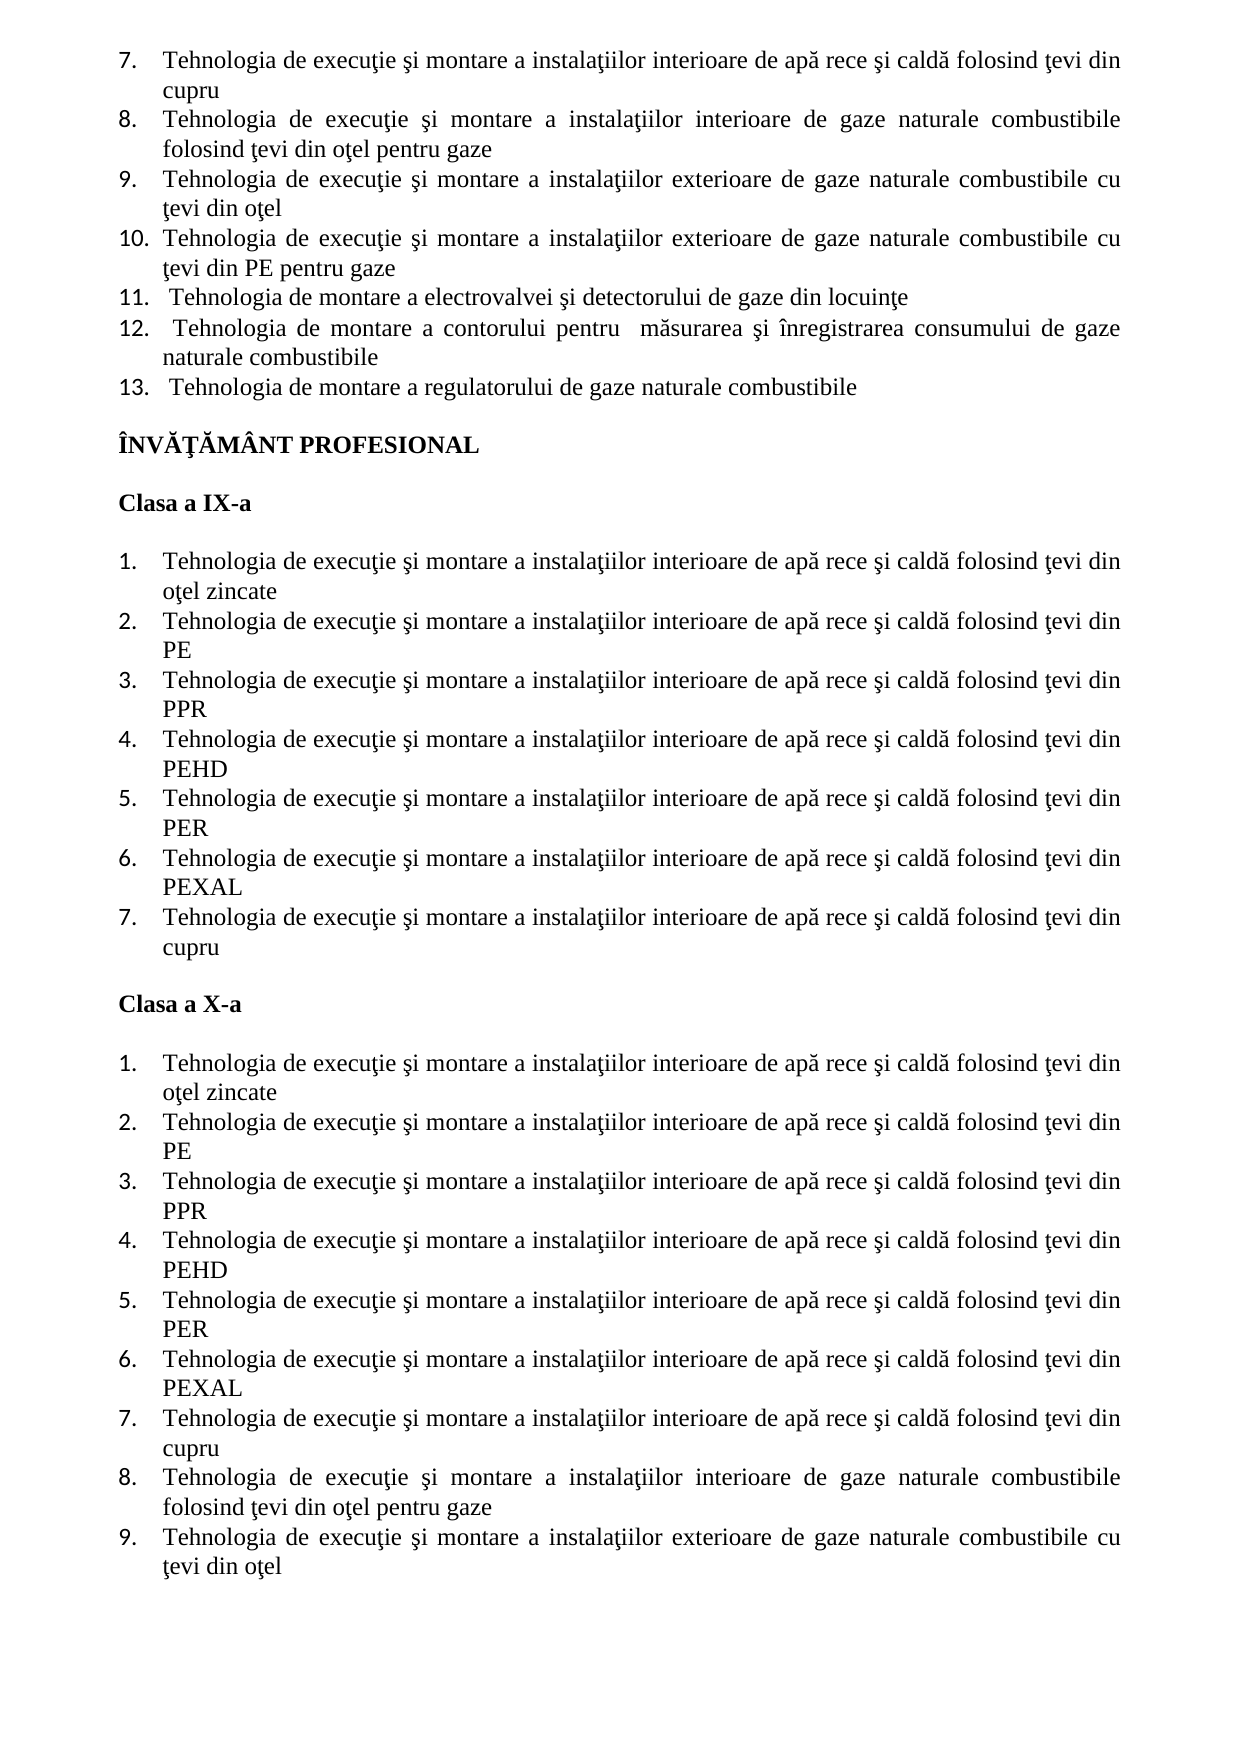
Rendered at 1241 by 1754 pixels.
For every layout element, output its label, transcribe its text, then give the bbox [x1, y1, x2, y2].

list Tehnologia de execuţie şi montare a instalaţiilor interioare de apă rece şi caldă folosind ţevi din PPR [118, 1165, 1122, 1224]
list Tehnologia de execuţie şi montare a instalaţiilor interioare de apă rece şi caldă folosind ţevi din PEHD [118, 1224, 1122, 1284]
list Tehnologia de execuţie şi montare a instalaţiilor interioare de apă rece şi caldă folosind ţevi din PPR [118, 664, 1122, 723]
list Tehnologia de execuţie şi montare a instalaţiilor exterioare de gaze naturale combustibile cu ţevi din oţel [118, 163, 1122, 222]
text ÎNVĂŢĂMÂNT PROFESIONAL [118, 431, 1122, 459]
list Tehnologia de execuţie şi montare a instalaţiilor interioare de apă rece şi caldă folosind ţevi din cupru [118, 1402, 1122, 1462]
list Tehnologia de execuţie şi montare a instalaţiilor interioare de gaze naturale combustibile folosind ţevi din oţel pentru gaze [118, 104, 1122, 163]
list Tehnologia de execuţie şi montare a instalaţiilor exterioare de gaze naturale combustibile cu ţevi din oţel [118, 1521, 1122, 1580]
list Tehnologia de execuţie şi montare a instalaţiilor interioare de apă rece şi caldă folosind ţevi din PE [118, 1106, 1122, 1165]
list Tehnologia de execuţie şi montare a instalaţiilor interioare de apă rece şi caldă folosind ţevi din oţel zincate [118, 1047, 1122, 1106]
list Tehnologia de execuţie şi montare a instalaţiilor interioare de apă rece şi caldă folosind ţevi din PER [118, 1284, 1122, 1343]
list Tehnologia de execuţie şi montare a instalaţiilor interioare de apă rece şi caldă folosind ţevi din oţel zincate [118, 546, 1122, 605]
list Tehnologia de execuţie şi montare a instalaţiilor interioare de apă rece şi caldă folosind ţevi din PER [118, 783, 1122, 842]
list Tehnologia de execuţie şi montare a instalaţiilor interioare de apă rece şi caldă folosind ţevi din cupru [118, 44, 1122, 104]
list Tehnologia de execuţie şi montare a instalaţiilor exterioare de gaze naturale combustibile cu ţevi din PE pentru gaze [118, 222, 1122, 281]
list Tehnologia de execuţie şi montare a instalaţiilor interioare de apă rece şi caldă folosind ţevi din PEXAL [118, 842, 1122, 901]
list Tehnologia de montare a regulatorului de gaze naturale combustibile [118, 371, 1122, 402]
list Tehnologia de montare a contorului pentru măsurarea şi înregistrarea consumului de gaze naturale combustibile [118, 312, 1122, 371]
list Tehnologia de execuţie şi montare a instalaţiilor interioare de apă rece şi caldă folosind ţevi din PE [118, 605, 1122, 664]
list Tehnologia de execuţie şi montare a instalaţiilor interioare de apă rece şi caldă folosind ţevi din PEHD [118, 723, 1122, 783]
text Clasa a X-a [118, 989, 1122, 1018]
text Clasa a IX-a [118, 488, 1122, 517]
list Tehnologia de execuţie şi montare a instalaţiilor interioare de gaze naturale combustibile folosind ţevi din oţel pentru gaze [118, 1462, 1122, 1521]
list Tehnologia de execuţie şi montare a instalaţiilor interioare de apă rece şi caldă folosind ţevi din PEXAL [118, 1343, 1122, 1402]
list Tehnologia de montare a electrovalvei şi detectorului de gaze din locuinţe [118, 281, 1122, 312]
list Tehnologia de execuţie şi montare a instalaţiilor interioare de apă rece şi caldă folosind ţevi din cupru [118, 901, 1122, 960]
